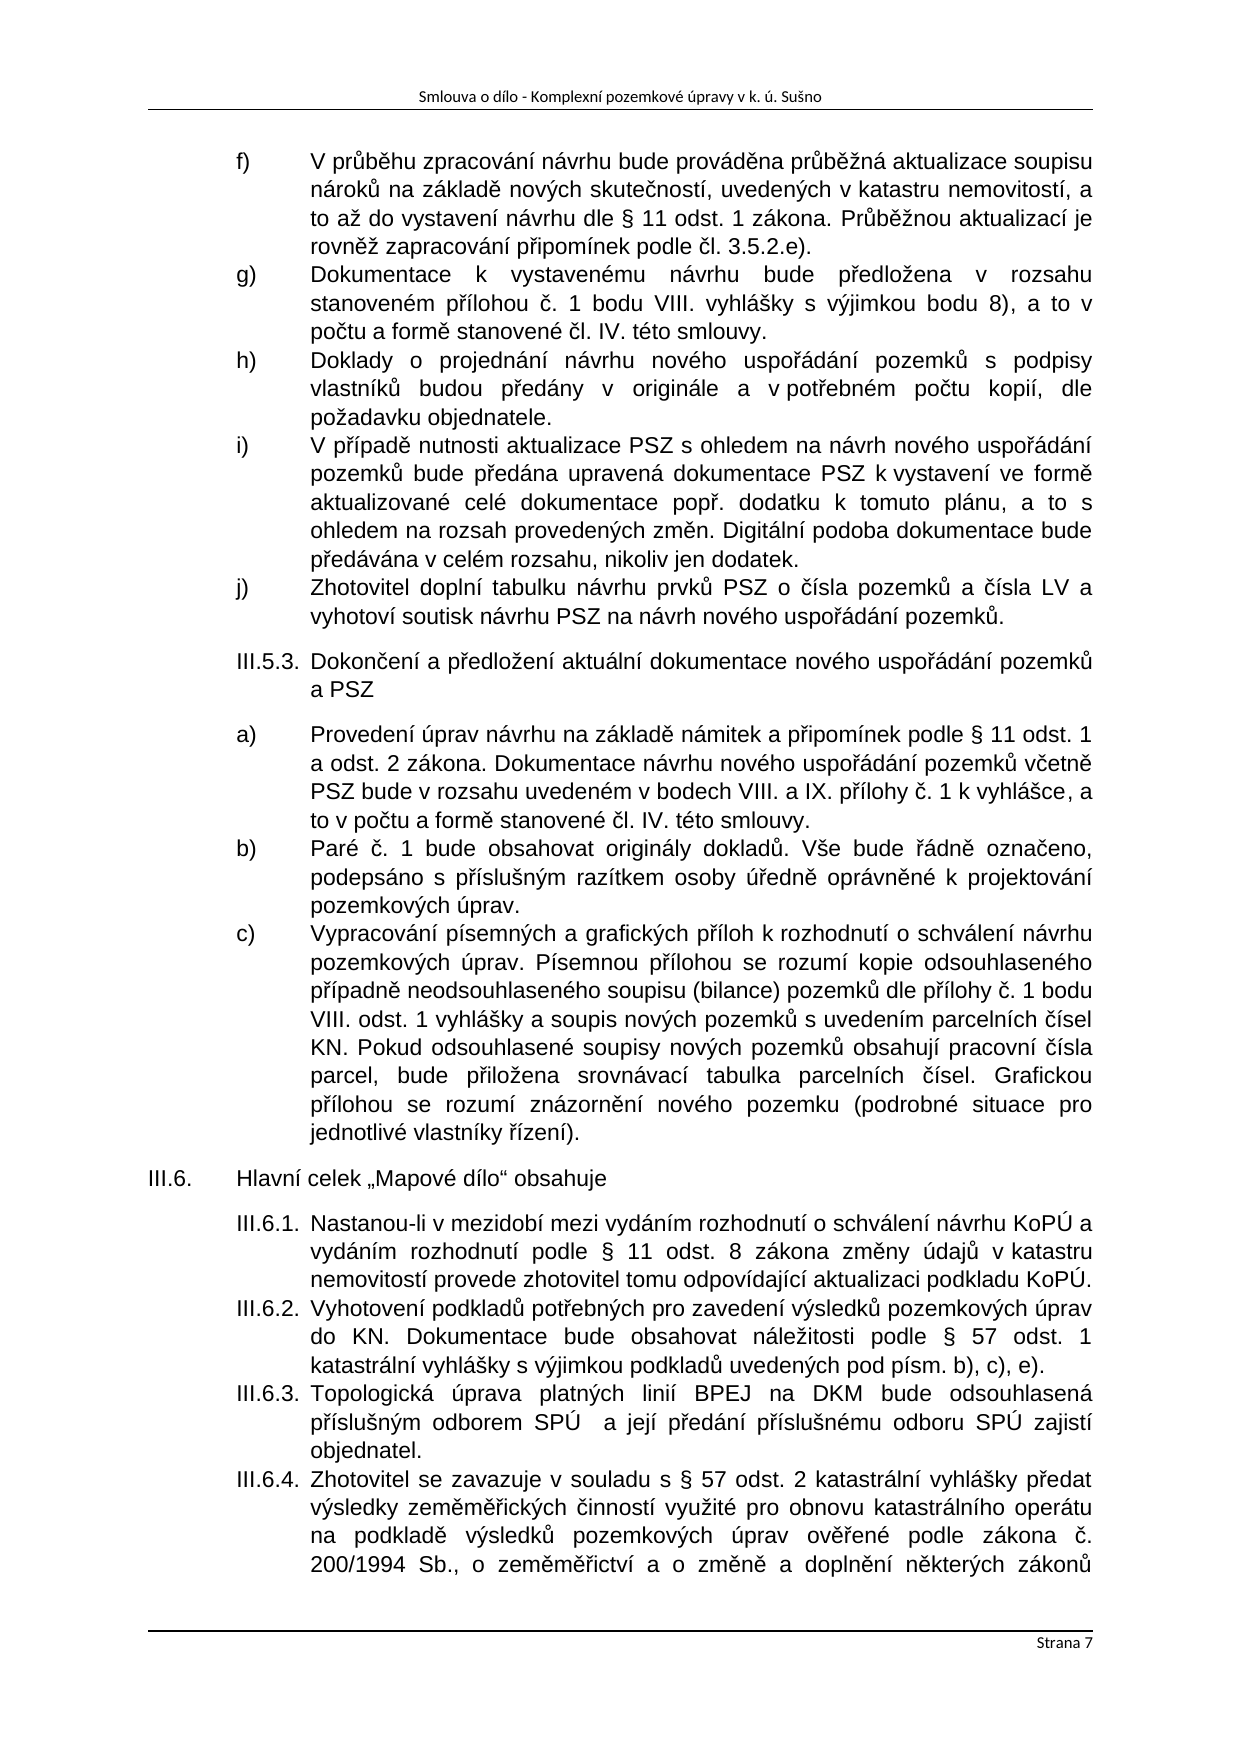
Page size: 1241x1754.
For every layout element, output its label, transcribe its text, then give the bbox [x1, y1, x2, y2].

text Topologická úprava platných linií BPEJ na DKM bude odsouhlasená příslušným odborem SPÚ a její předání příslušnému odboru SPÚ zajistí objednatel. [236, 1380, 1093, 1463]
text V případě nutnosti aktualizace PSZ s ohledem na návrh nového uspořádání pozemků bude předána upravená dokumentace PSZ k vystavení ve formě aktualizované celé dokumentace popř. dodatku k tomuto plánu, a to s ohledem na rozsah provedených změn. Digitální podoba dokumentace bude předávána v celém rozsahu, nikoliv jen dodatek. [236, 432, 1093, 572]
text V průběhu zpracování návrhu bude prováděna průběžná aktualizace soupisu nároků na základě nových skutečností, uvedených v katastru nemovitostí, a to až do vystavení návrhu dle § 11 odst. 1 zákona. Průběžnou aktualizací je rovněž zapracování připomínek podle čl. 3.5.2.e). [236, 148, 1093, 259]
text Nastanou-li v mezidobí mezi vydáním rozhodnutí o schválení návrhu KoPÚ a vydáním rozhodnutí podle § 11 odst. 8 zákona změny údajů v katastru nemovitostí provede zhotovitel tomu odpovídající aktualizaci podkladu KoPÚ. [236, 1209, 1093, 1293]
list Hlavní celek „Mapové dílo“ obsahuje [148, 1164, 1093, 1191]
text Zhotovitel doplní tabulku návrhu prvků PSZ o čísla pozemků a čísla LV a vyhotoví soutisk návrhu PSZ na návrh nového uspořádání pozemků. [236, 574, 1093, 629]
text Vyhotovení podkladů potřebných pro zavedení výsledků pozemkových úprav do KN. Dokumentace bude obsahovat náležitosti podle § 57 odst. 1 katastrální vyhlášky s výjimkou podkladů uvedených pod písm. b), c), e). [236, 1295, 1093, 1378]
text Doklady o projednání návrhu nového uspořádání pozemků s podpisy vlastníků budou předány v originále a v potřebném počtu kopií, dle požadavku objednatele. [236, 347, 1093, 430]
text Dokumentace k vystavenému návrhu bude předložena v rozsahu stanoveném přílohou č. 1 bodu VIII. vyhlášky s výjimkou bodu 8), a to v počtu a formě stanovené čl. IV. této smlouvy. [236, 261, 1093, 344]
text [236, 1466, 1093, 1577]
text Vypracování písemných a grafických příloh k rozhodnutí o schválení návrhu pozemkových úprav. Písemnou přílohou se rozumí kopie odsouhlaseného případně neodsouhlaseného soupisu (bilance) pozemků dle přílohy č. 1 bodu VIII. odst. 1 vyhlášky a soupis nových pozemků s uvedením parcelních čísel KN. Pokud odsouhlasené soupisy nových pozemků obsahují pracovní čísla parcel, bude přiložena srovnávací tabulka parcelních čísel. Grafickou přílohou se rozumí znázornění nového pozemku (podrobné situace pro jednotlivé vlastníky řízení). [236, 920, 1093, 1146]
text Paré č. 1 bude obsahovat originály dokladů. Vše bude řádně označeno, podepsáno s příslušným razítkem osoby úředně oprávněné k projektování pozemkových úprav. [236, 835, 1093, 918]
text Dokončení a předložení aktuální dokumentace nového uspořádání pozemků a PSZ [236, 648, 1093, 702]
text Provedení úprav návrhu na základě námitek a připomínek podle § 11 odst. 1 a odst. 2 zákona. Dokumentace návrhu nového uspořádání pozemků včetně PSZ bude v rozsahu uvedeném v bodech VIII. a IX. přílohy č. 1 k vyhlášce, a to v počtu a formě stanovené čl. IV. této smlouvy. [236, 721, 1093, 833]
